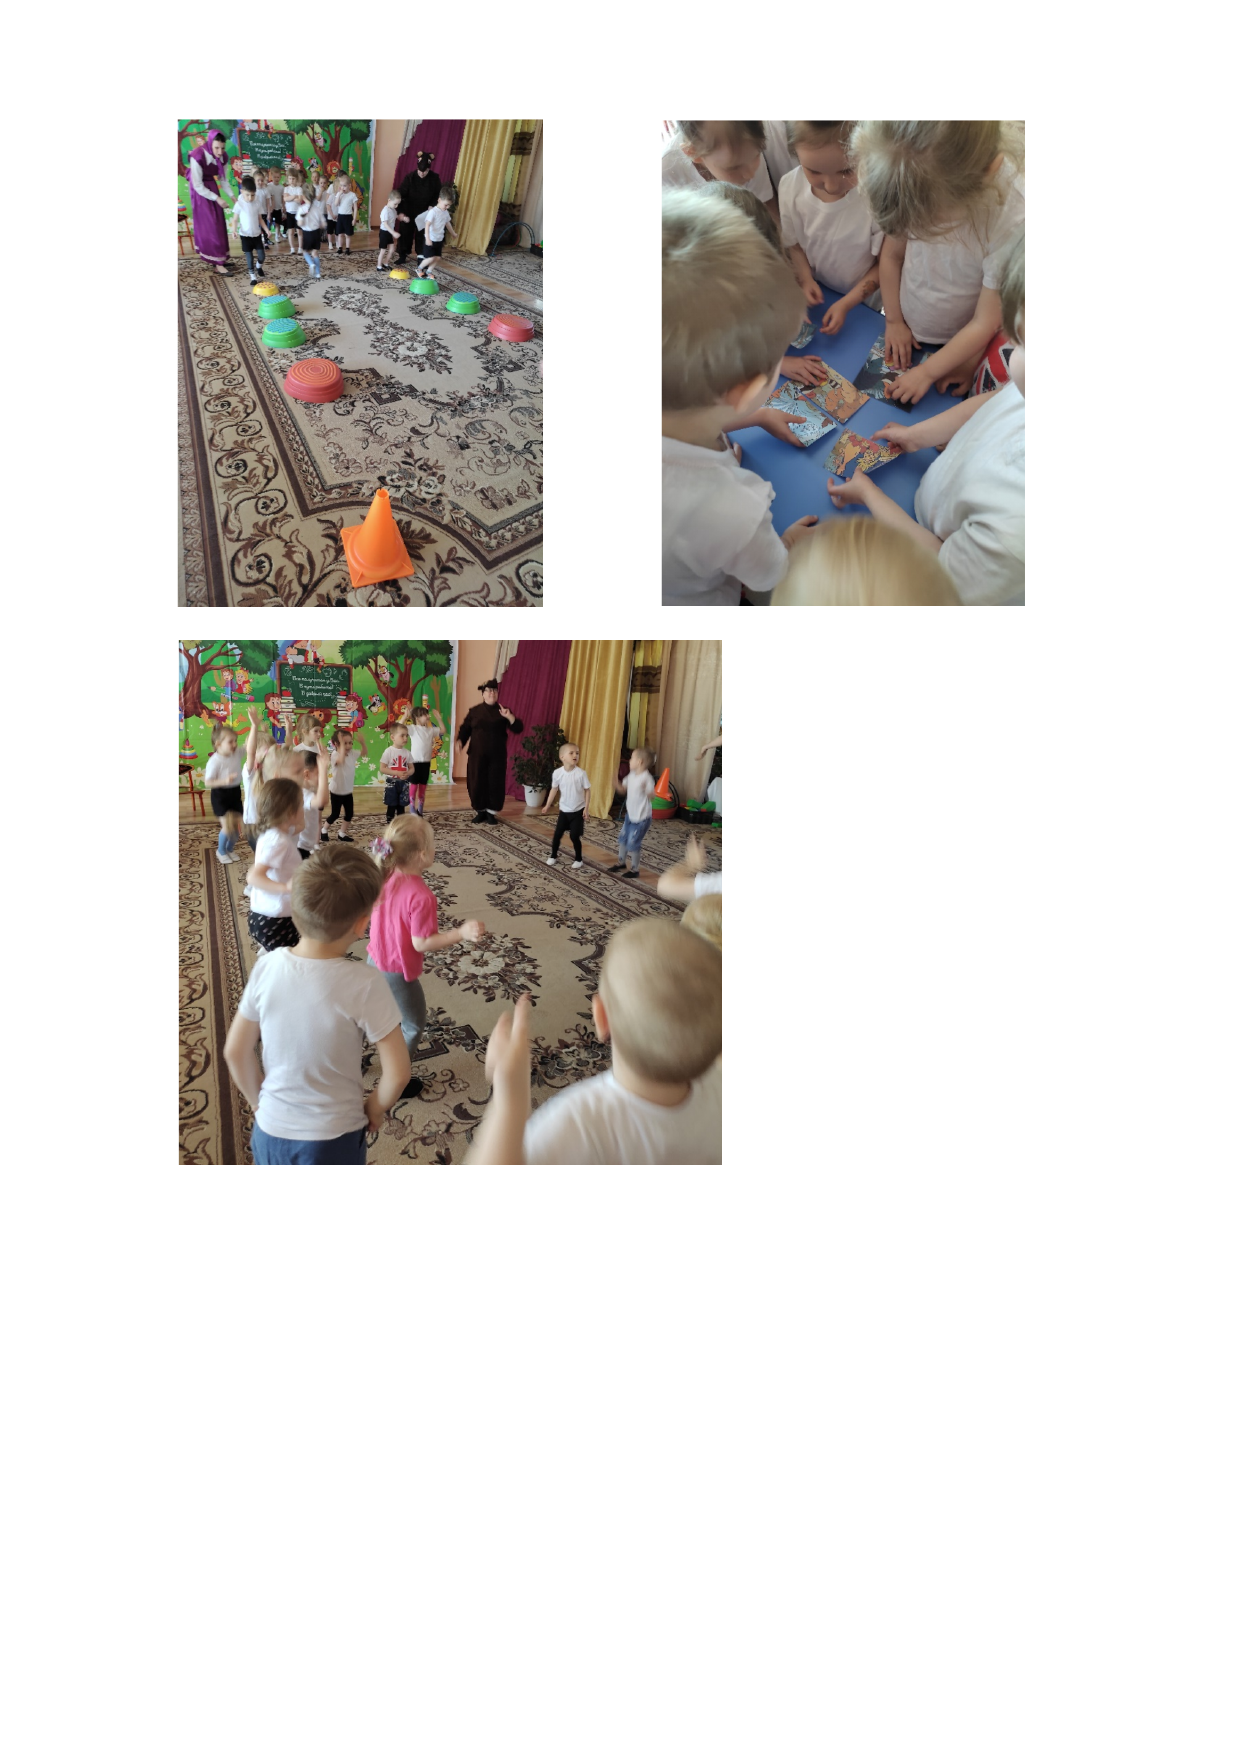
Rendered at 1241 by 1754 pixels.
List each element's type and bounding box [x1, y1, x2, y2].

picture [178, 120, 543, 607]
picture [662, 121, 1025, 606]
picture [179, 640, 722, 1164]
